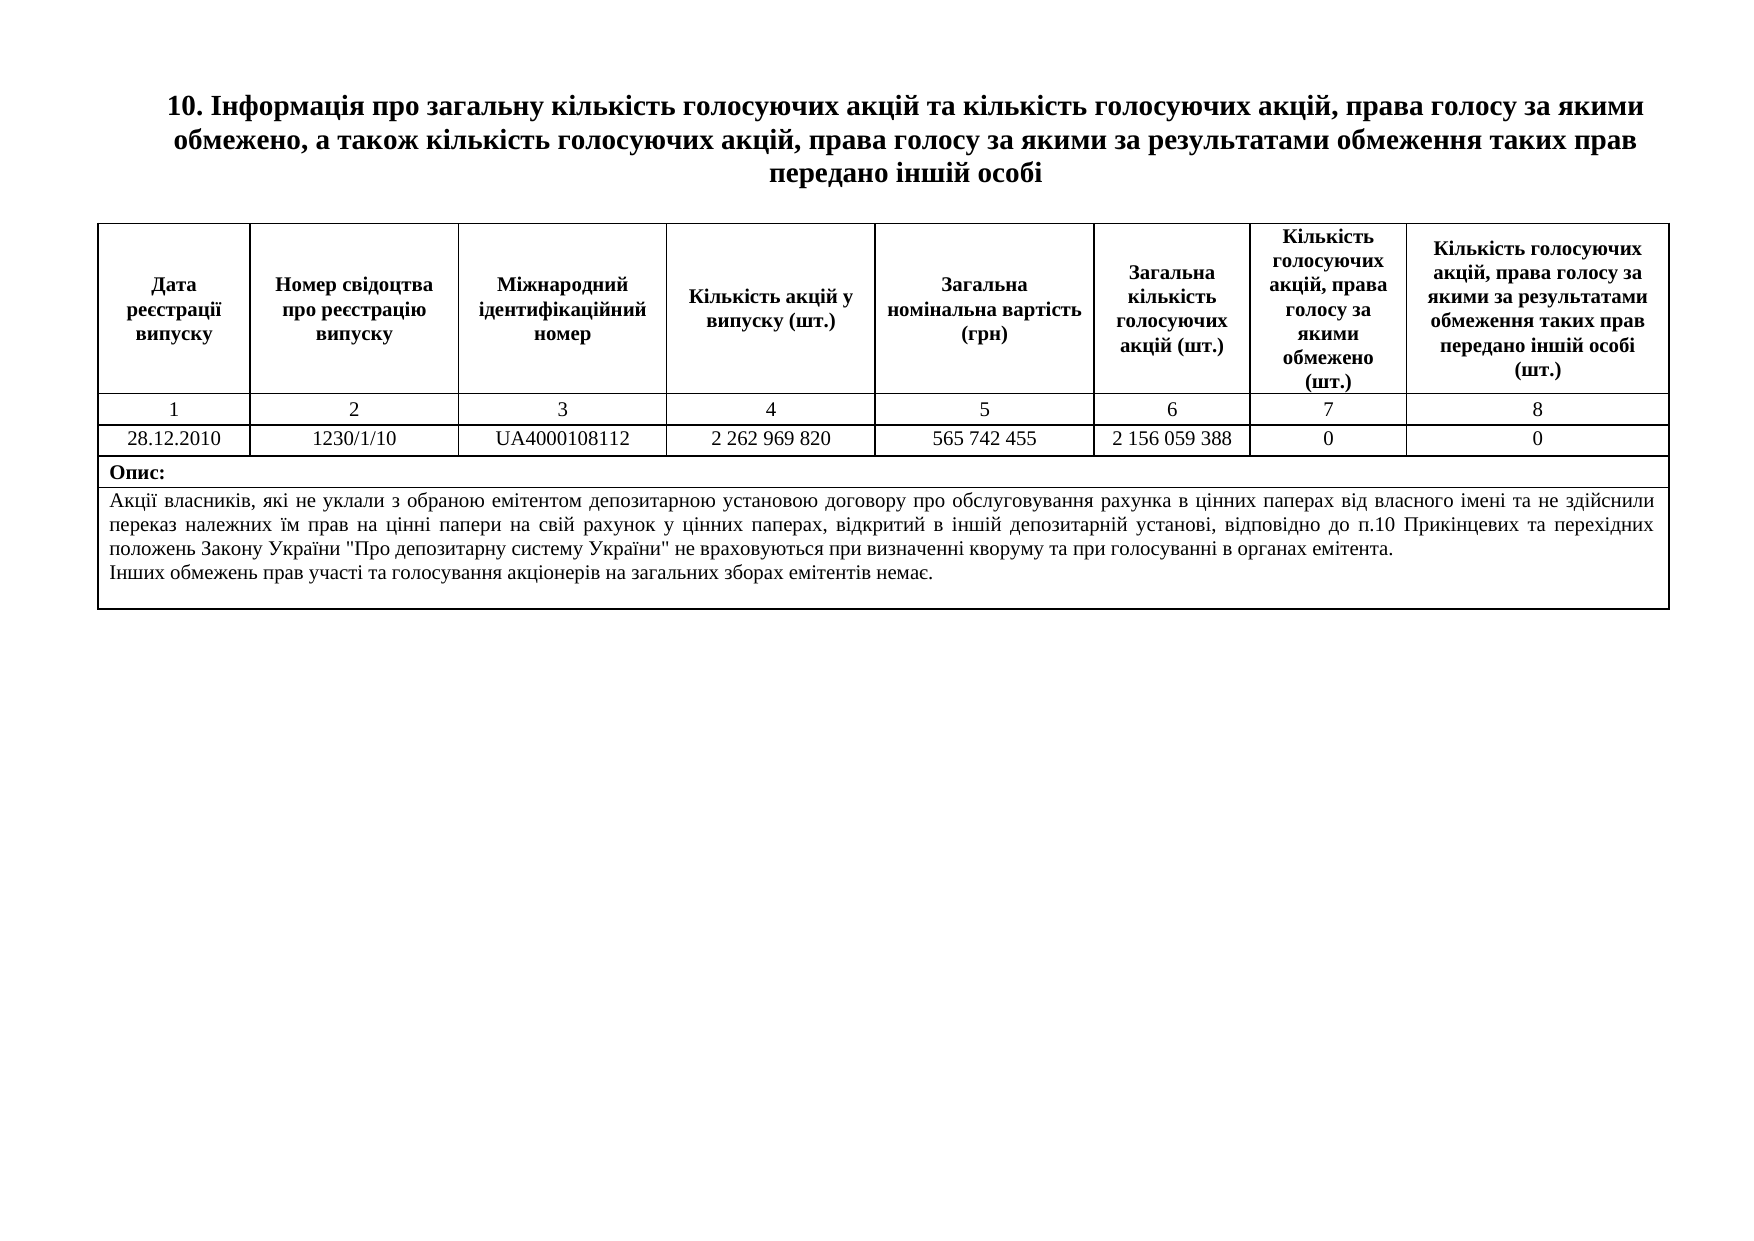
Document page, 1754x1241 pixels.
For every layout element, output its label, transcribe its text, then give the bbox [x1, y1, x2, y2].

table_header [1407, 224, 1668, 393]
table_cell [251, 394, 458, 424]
text 10. Інформація про загальну кількість голосуючих акцій та кількість голосуючих акцій, права голосу за якими обмежено, а також кількість голосуючих акцій, права голосу за якими за результатами обмеження таких прав передано іншій особі [146, 88, 1665, 189]
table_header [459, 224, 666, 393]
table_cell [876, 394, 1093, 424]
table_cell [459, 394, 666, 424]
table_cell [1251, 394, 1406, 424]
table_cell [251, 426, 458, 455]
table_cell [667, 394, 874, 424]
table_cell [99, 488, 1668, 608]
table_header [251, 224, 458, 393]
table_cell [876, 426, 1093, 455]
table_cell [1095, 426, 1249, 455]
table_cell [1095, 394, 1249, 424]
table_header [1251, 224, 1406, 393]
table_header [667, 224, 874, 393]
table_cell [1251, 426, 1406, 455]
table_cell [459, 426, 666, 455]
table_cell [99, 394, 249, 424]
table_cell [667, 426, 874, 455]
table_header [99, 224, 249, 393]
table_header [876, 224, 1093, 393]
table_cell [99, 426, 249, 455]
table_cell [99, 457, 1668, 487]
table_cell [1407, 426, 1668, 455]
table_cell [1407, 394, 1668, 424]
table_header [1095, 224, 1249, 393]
